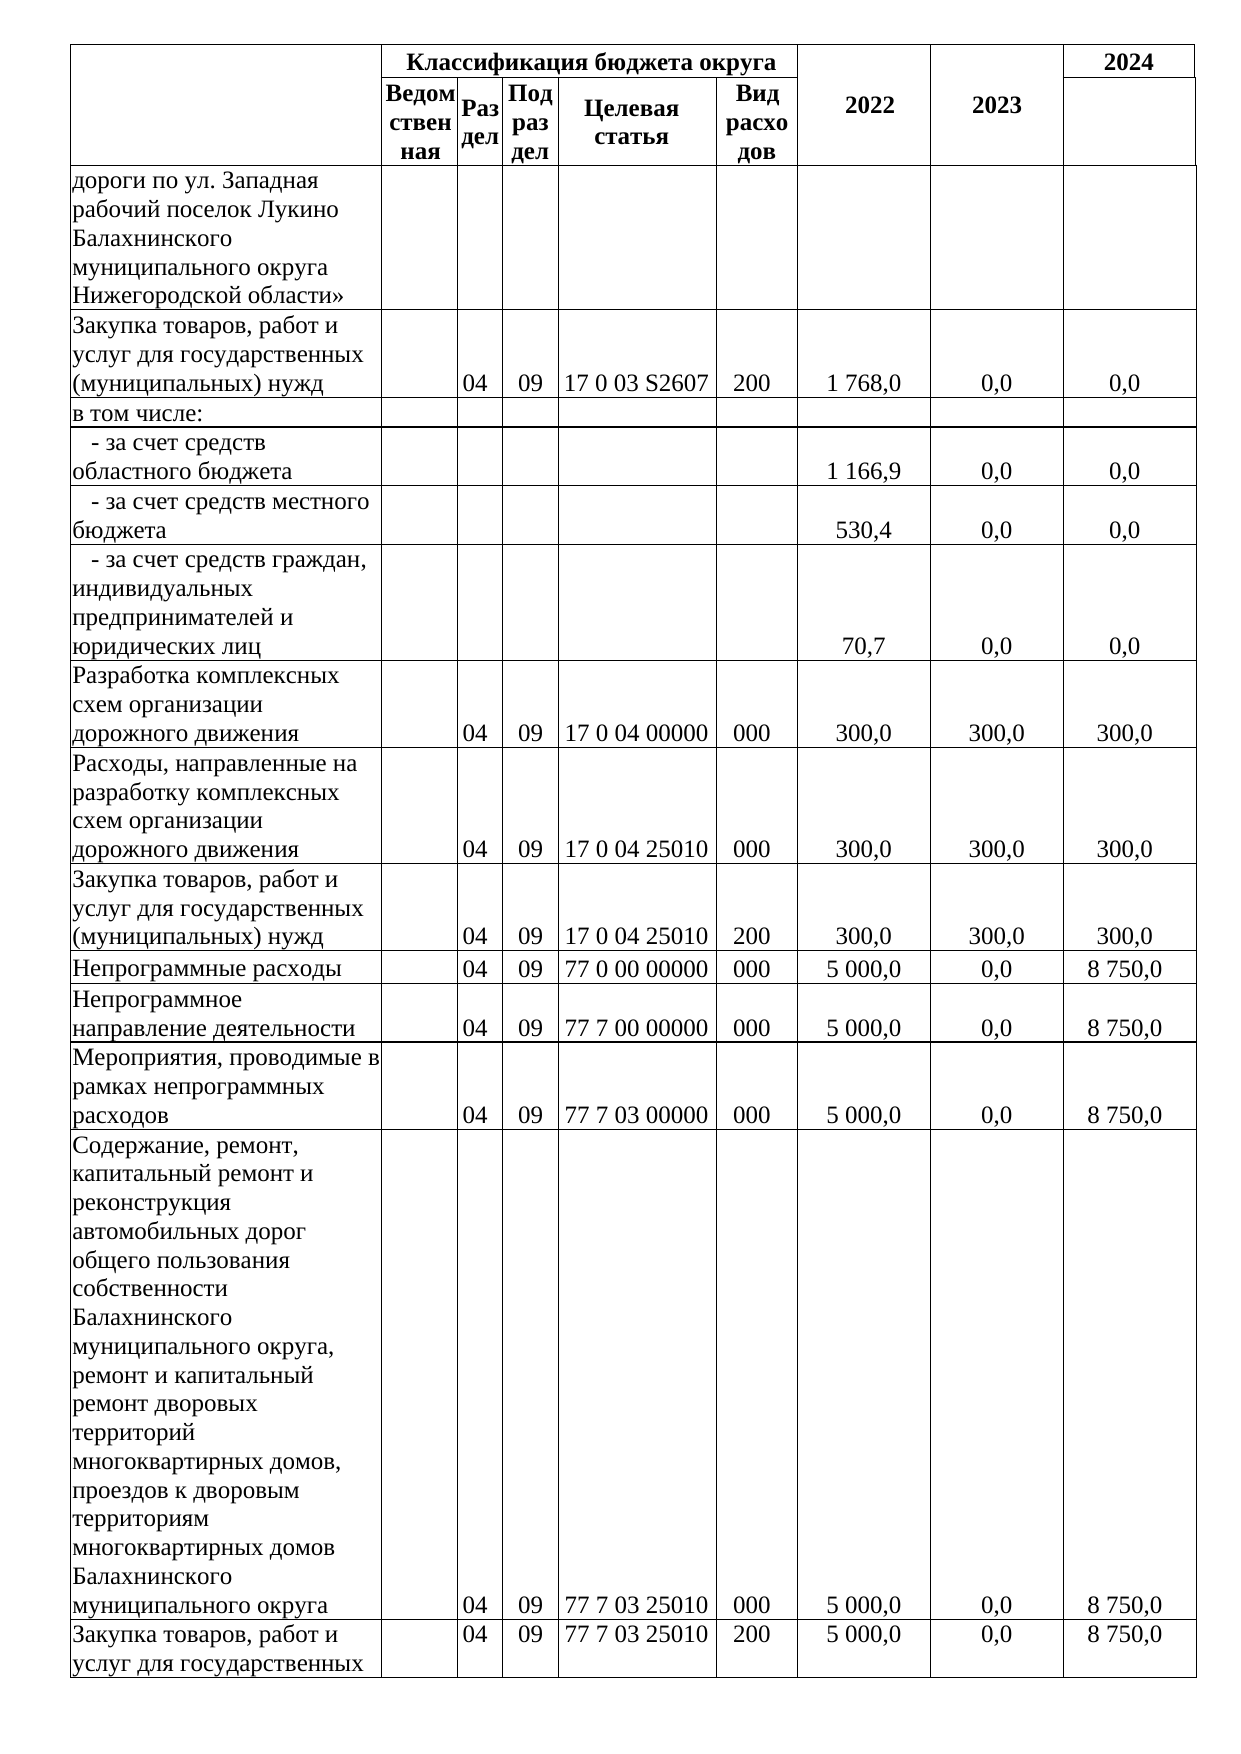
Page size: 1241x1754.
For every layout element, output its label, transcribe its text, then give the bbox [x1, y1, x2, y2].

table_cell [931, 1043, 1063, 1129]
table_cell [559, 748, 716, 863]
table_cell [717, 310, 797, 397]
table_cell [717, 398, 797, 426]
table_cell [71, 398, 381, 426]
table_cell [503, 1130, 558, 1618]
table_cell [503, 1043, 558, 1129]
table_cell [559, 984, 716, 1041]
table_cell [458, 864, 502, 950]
table_cell Вид расхо дов [717, 78, 797, 164]
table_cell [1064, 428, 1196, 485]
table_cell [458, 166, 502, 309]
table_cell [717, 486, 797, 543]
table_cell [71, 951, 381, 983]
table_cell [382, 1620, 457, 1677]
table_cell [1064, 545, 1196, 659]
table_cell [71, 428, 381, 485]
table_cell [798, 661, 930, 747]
table_cell Под раз дел [503, 78, 558, 164]
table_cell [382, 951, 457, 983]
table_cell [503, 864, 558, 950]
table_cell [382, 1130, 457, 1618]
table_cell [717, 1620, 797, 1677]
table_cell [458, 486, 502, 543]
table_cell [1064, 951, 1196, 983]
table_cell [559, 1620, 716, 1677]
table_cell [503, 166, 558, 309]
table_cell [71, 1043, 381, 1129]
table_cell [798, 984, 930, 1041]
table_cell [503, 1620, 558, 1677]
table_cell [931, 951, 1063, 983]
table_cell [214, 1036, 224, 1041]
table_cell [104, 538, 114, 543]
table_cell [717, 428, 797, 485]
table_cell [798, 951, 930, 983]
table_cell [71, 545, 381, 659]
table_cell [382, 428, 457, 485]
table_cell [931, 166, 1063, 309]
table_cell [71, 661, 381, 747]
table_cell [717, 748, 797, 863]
table_header 2023 [931, 45, 1063, 164]
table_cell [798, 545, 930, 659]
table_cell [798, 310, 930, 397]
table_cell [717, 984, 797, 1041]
table_cell Целевая статья [559, 78, 716, 164]
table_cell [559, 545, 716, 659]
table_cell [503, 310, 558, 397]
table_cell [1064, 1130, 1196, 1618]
table_header Классификация бюджета округа [382, 45, 797, 77]
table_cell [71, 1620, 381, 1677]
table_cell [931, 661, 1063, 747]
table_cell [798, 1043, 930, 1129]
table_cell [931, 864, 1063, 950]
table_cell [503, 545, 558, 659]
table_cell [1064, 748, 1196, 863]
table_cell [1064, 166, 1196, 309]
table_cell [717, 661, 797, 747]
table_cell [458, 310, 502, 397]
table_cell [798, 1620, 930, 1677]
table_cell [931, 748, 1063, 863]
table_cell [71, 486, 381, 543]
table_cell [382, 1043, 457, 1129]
table_header [71, 45, 381, 164]
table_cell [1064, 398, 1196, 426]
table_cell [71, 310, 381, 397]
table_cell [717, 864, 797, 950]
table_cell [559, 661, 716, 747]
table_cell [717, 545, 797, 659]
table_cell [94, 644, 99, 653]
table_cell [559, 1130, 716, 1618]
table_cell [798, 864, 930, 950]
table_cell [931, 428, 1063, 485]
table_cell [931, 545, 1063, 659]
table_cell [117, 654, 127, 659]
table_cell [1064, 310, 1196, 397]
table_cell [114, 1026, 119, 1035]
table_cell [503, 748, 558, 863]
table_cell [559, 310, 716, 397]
table_cell [1064, 78, 1195, 164]
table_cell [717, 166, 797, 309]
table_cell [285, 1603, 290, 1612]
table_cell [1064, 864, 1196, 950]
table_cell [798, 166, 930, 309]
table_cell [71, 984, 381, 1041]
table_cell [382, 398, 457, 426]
table_header 2022 [798, 45, 930, 164]
table_cell Ведом ствен ная [382, 78, 457, 164]
table_cell Раз дел [458, 78, 502, 164]
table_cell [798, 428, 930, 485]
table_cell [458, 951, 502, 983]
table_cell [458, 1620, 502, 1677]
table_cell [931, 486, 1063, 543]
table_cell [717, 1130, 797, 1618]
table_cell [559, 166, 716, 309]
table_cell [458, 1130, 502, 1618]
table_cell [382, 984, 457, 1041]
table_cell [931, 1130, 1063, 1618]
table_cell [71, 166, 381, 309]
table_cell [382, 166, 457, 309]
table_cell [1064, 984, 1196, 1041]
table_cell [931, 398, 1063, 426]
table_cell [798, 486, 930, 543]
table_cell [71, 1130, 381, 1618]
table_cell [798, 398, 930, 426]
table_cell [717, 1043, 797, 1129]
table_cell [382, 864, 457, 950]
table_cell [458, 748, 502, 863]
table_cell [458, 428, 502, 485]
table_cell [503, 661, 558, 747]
table_header 2024 [1064, 45, 1194, 77]
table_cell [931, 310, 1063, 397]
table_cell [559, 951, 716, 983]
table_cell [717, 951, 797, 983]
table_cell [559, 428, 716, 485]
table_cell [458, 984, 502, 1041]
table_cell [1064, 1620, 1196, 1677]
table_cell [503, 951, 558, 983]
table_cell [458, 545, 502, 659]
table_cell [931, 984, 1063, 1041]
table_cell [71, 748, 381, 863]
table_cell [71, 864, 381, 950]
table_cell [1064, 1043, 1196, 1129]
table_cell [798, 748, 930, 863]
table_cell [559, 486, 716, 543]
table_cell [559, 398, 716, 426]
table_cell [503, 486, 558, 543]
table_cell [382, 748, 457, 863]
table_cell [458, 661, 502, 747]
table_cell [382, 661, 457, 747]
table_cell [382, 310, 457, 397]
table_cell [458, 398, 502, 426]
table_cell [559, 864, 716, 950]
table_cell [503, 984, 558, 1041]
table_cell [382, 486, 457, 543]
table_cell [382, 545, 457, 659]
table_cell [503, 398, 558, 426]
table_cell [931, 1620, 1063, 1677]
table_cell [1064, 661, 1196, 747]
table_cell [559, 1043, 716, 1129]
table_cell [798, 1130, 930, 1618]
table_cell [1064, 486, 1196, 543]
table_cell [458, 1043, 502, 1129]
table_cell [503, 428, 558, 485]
